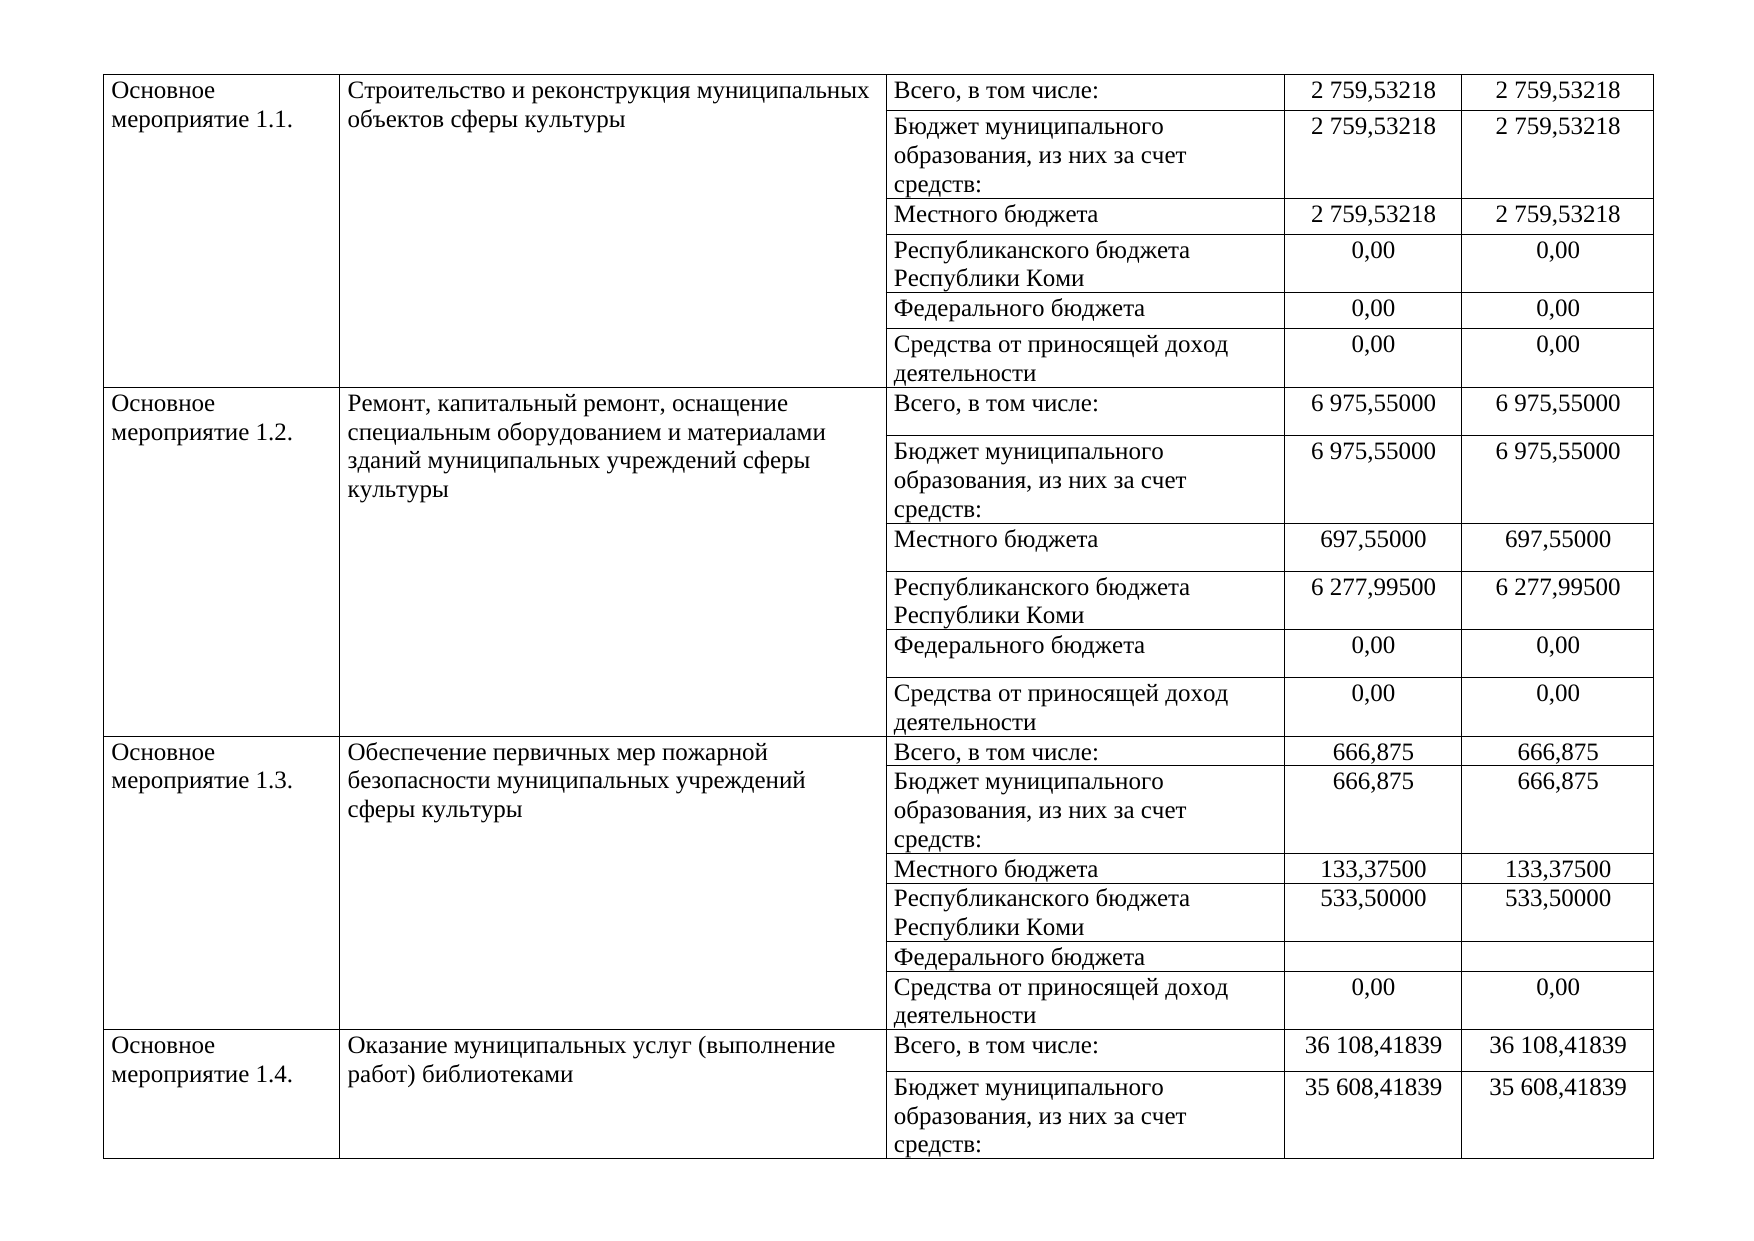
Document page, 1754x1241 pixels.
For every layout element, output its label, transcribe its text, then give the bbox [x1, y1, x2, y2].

table_cell Бюджет муниципального образования, из них за счет средств: [887, 111, 1284, 198]
table_cell 2 759,53218 [1285, 75, 1461, 110]
table_cell [1462, 942, 1653, 971]
table_cell Всего, в том числе: [887, 75, 1284, 110]
table_cell 0,00 [1462, 972, 1653, 1029]
table_cell Местного бюджета [887, 524, 1284, 571]
table_cell 6 277,99500 [1462, 572, 1653, 629]
table_cell 2 759,53218 [1285, 199, 1461, 234]
table_cell Федерального бюджета [887, 293, 1284, 328]
table_cell 533,50000 [1462, 884, 1653, 941]
table_cell [1285, 942, 1461, 971]
table_cell 133,37500 [1462, 854, 1653, 882]
table_cell Оказание муниципальных услуг (выполнение работ) библиотеками [340, 1030, 886, 1158]
table_cell Местного бюджета [887, 199, 1284, 234]
table_cell Всего, в том числе: [887, 388, 1284, 435]
table_cell 0,00 [1285, 630, 1461, 677]
table_cell Бюджет муниципального образования, из них за счет средств: [887, 766, 1284, 853]
table_cell 697,55000 [1285, 524, 1461, 571]
table_cell 666,875 [1462, 737, 1653, 765]
table_cell 0,00 [1285, 678, 1461, 736]
table_cell 6 975,55000 [1285, 436, 1461, 523]
table_cell 666,875 [1462, 766, 1653, 853]
table_cell Всего, в том числе: [887, 1030, 1284, 1071]
table_cell Средства от приносящей доход деятельности [887, 972, 1284, 1029]
table_cell 2 759,53218 [1462, 111, 1653, 198]
table_cell 36 108,41839 [1462, 1030, 1653, 1071]
table_cell 0,00 [1285, 329, 1461, 387]
table_cell 0,00 [1462, 630, 1653, 677]
table_cell 666,875 [1285, 737, 1461, 765]
table_cell Бюджет муниципального образования, из них за счет средств: [887, 1072, 1284, 1158]
table_cell 2 759,53218 [1462, 75, 1653, 110]
table_cell Средства от приносящей доход деятельности [887, 678, 1284, 736]
table_cell 35 608,41839 [1285, 1072, 1461, 1158]
table_cell 36 108,41839 [1285, 1030, 1461, 1071]
table_cell 6 975,55000 [1462, 388, 1653, 435]
table_cell 6 277,99500 [1285, 572, 1461, 629]
table_cell Основное мероприятие 1.2. [104, 388, 339, 736]
table_cell Средства от приносящей доход деятельности [887, 329, 1284, 387]
table_cell 0,00 [1285, 235, 1461, 292]
table_cell 2 759,53218 [1285, 111, 1461, 198]
table_cell Всего, в том числе: [887, 737, 1284, 765]
table_cell 0,00 [1462, 329, 1653, 387]
table_cell Основное мероприятие 1.3. [104, 737, 339, 1029]
table_cell 6 975,55000 [1462, 436, 1653, 523]
table_cell Республиканского бюджета Республики Коми [887, 235, 1284, 292]
table_cell Федерального бюджета [887, 630, 1284, 677]
table_cell 0,00 [1462, 235, 1653, 292]
table_cell 0,00 [1462, 678, 1653, 736]
table_cell Республиканского бюджета Республики Коми [887, 572, 1284, 629]
table_cell Строительство и реконструкция муниципальных объектов сферы культуры [340, 75, 886, 387]
table_cell Основное мероприятие 1.1. [104, 75, 339, 387]
table_cell Федерального бюджета [887, 942, 1284, 971]
table_cell 6 975,55000 [1285, 388, 1461, 435]
table_cell 697,55000 [1462, 524, 1653, 571]
table_cell 2 759,53218 [1462, 199, 1653, 234]
table_cell 0,00 [1462, 293, 1653, 328]
table_cell 133,37500 [1285, 854, 1461, 882]
table_cell 0,00 [1285, 972, 1461, 1029]
table_cell Обеспечение первичных мер пожарной безопасности муниципальных учреждений сферы культуры [340, 737, 886, 1029]
table_cell 0,00 [1285, 293, 1461, 328]
table_cell 533,50000 [1285, 884, 1461, 941]
table_cell 35 608,41839 [1462, 1072, 1653, 1158]
table_cell Ремонт, капитальный ремонт, оснащение специальным оборудованием и материалами зданий муниципальных учреждений сферы культуры [340, 388, 886, 736]
table_cell Бюджет муниципального образования, из них за счет средств: [887, 436, 1284, 523]
table_cell Основное мероприятие 1.4. [104, 1030, 339, 1158]
table_cell Местного бюджета [887, 854, 1284, 882]
table_cell 666,875 [1285, 766, 1461, 853]
table_cell Республиканского бюджета Республики Коми [887, 884, 1284, 941]
